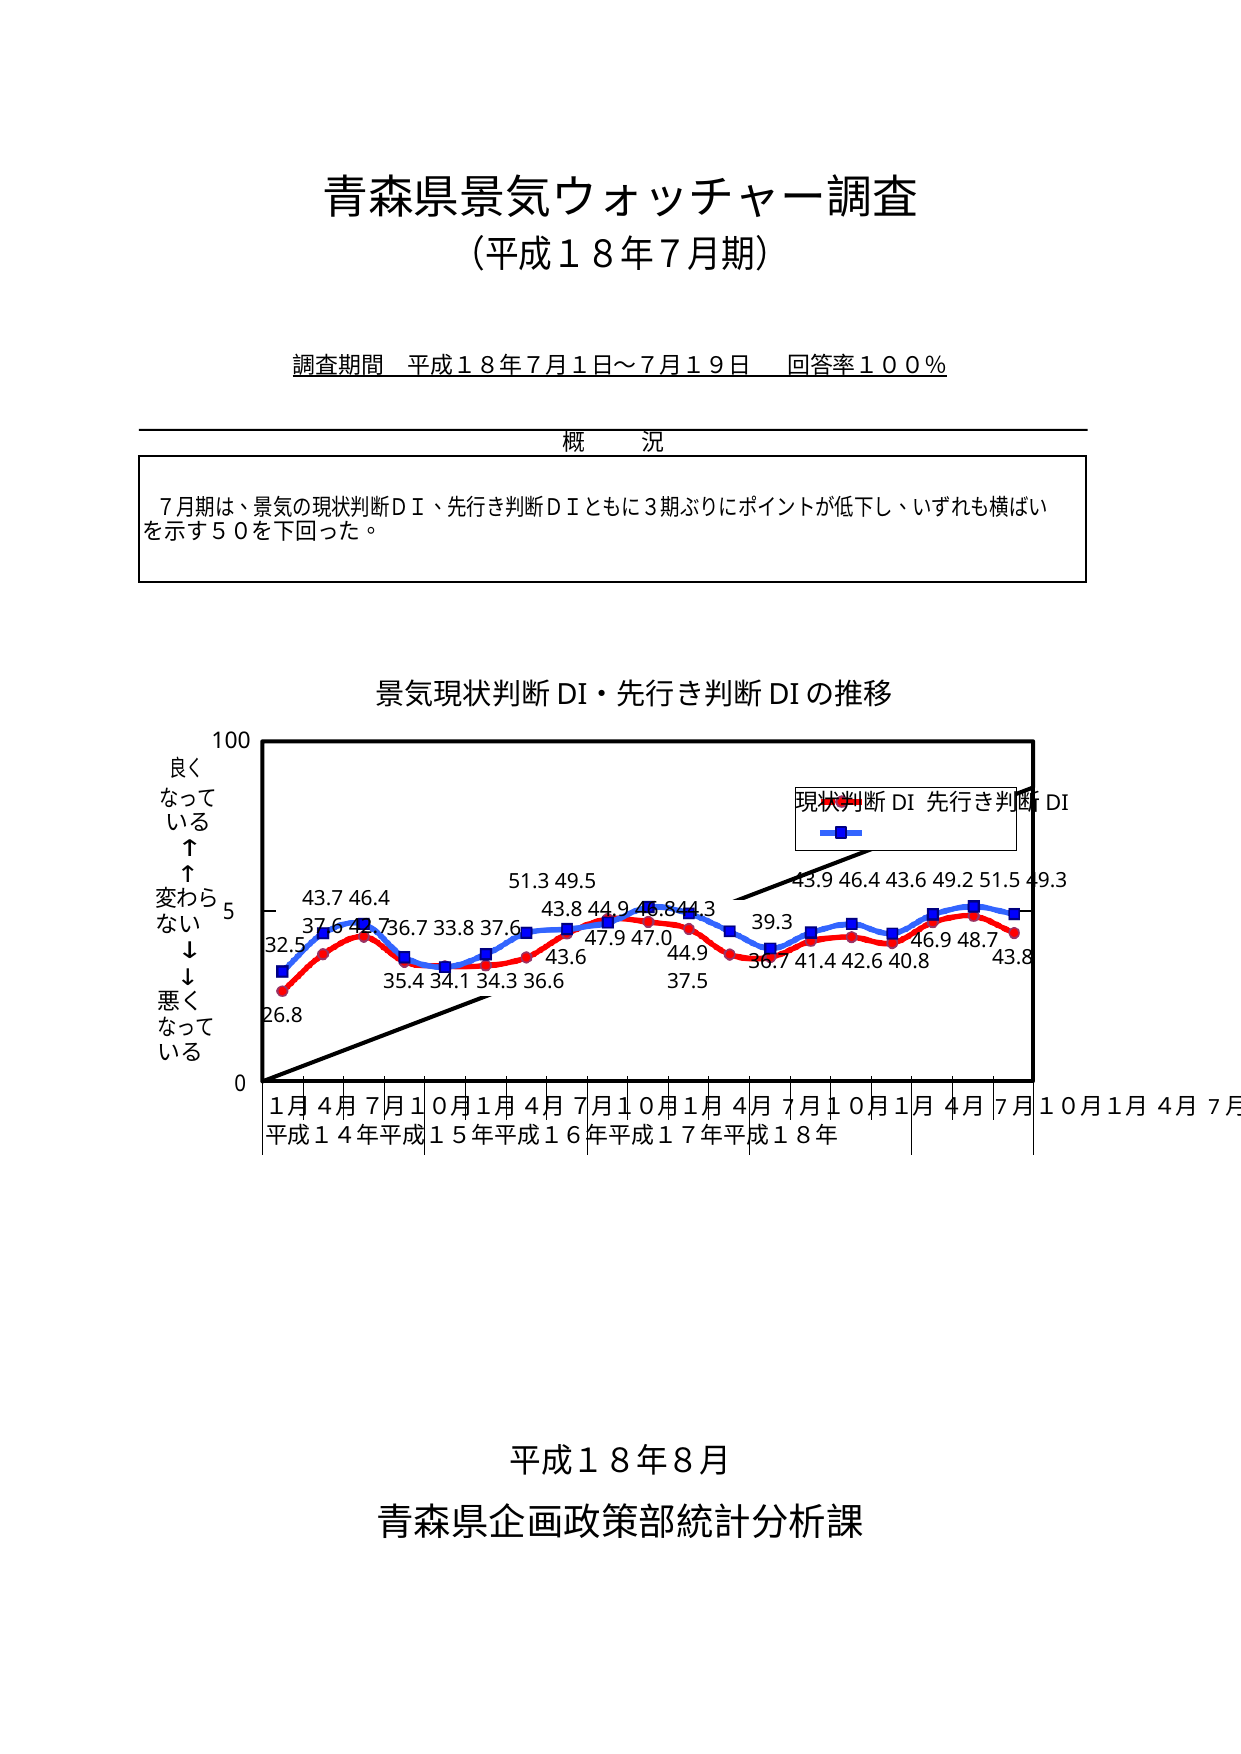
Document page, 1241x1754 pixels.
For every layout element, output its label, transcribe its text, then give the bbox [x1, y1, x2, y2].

subtitle 景気現状判断DI・先行き判断DIの推移 [375, 673, 1134, 713]
picture [616, 931, 622, 939]
text 平成１８年８月 [106, 1437, 1134, 1482]
text （平成１８年７月期） [106, 228, 1134, 279]
text ↓ [176, 939, 1134, 963]
text 青森県企画政策部統計分析課 [106, 1495, 1134, 1546]
text 青森県景気ウォッチャー調査 [106, 165, 1134, 227]
text なっている [158, 786, 219, 837]
picture [276, 900, 1020, 939]
text 0 [234, 1067, 1134, 1097]
text 調査期間 平成１８年７月１日～７月１９日 回答率１００％ [106, 349, 1134, 380]
text ↑ 変わらない [155, 862, 221, 939]
text ↓ 悪くなっている [158, 965, 219, 1067]
text ↑ [176, 837, 1134, 861]
picture [835, 795, 846, 808]
picture [663, 931, 669, 939]
text 良く [169, 756, 1134, 781]
text 100 [211, 724, 1134, 756]
picture [276, 963, 1020, 997]
